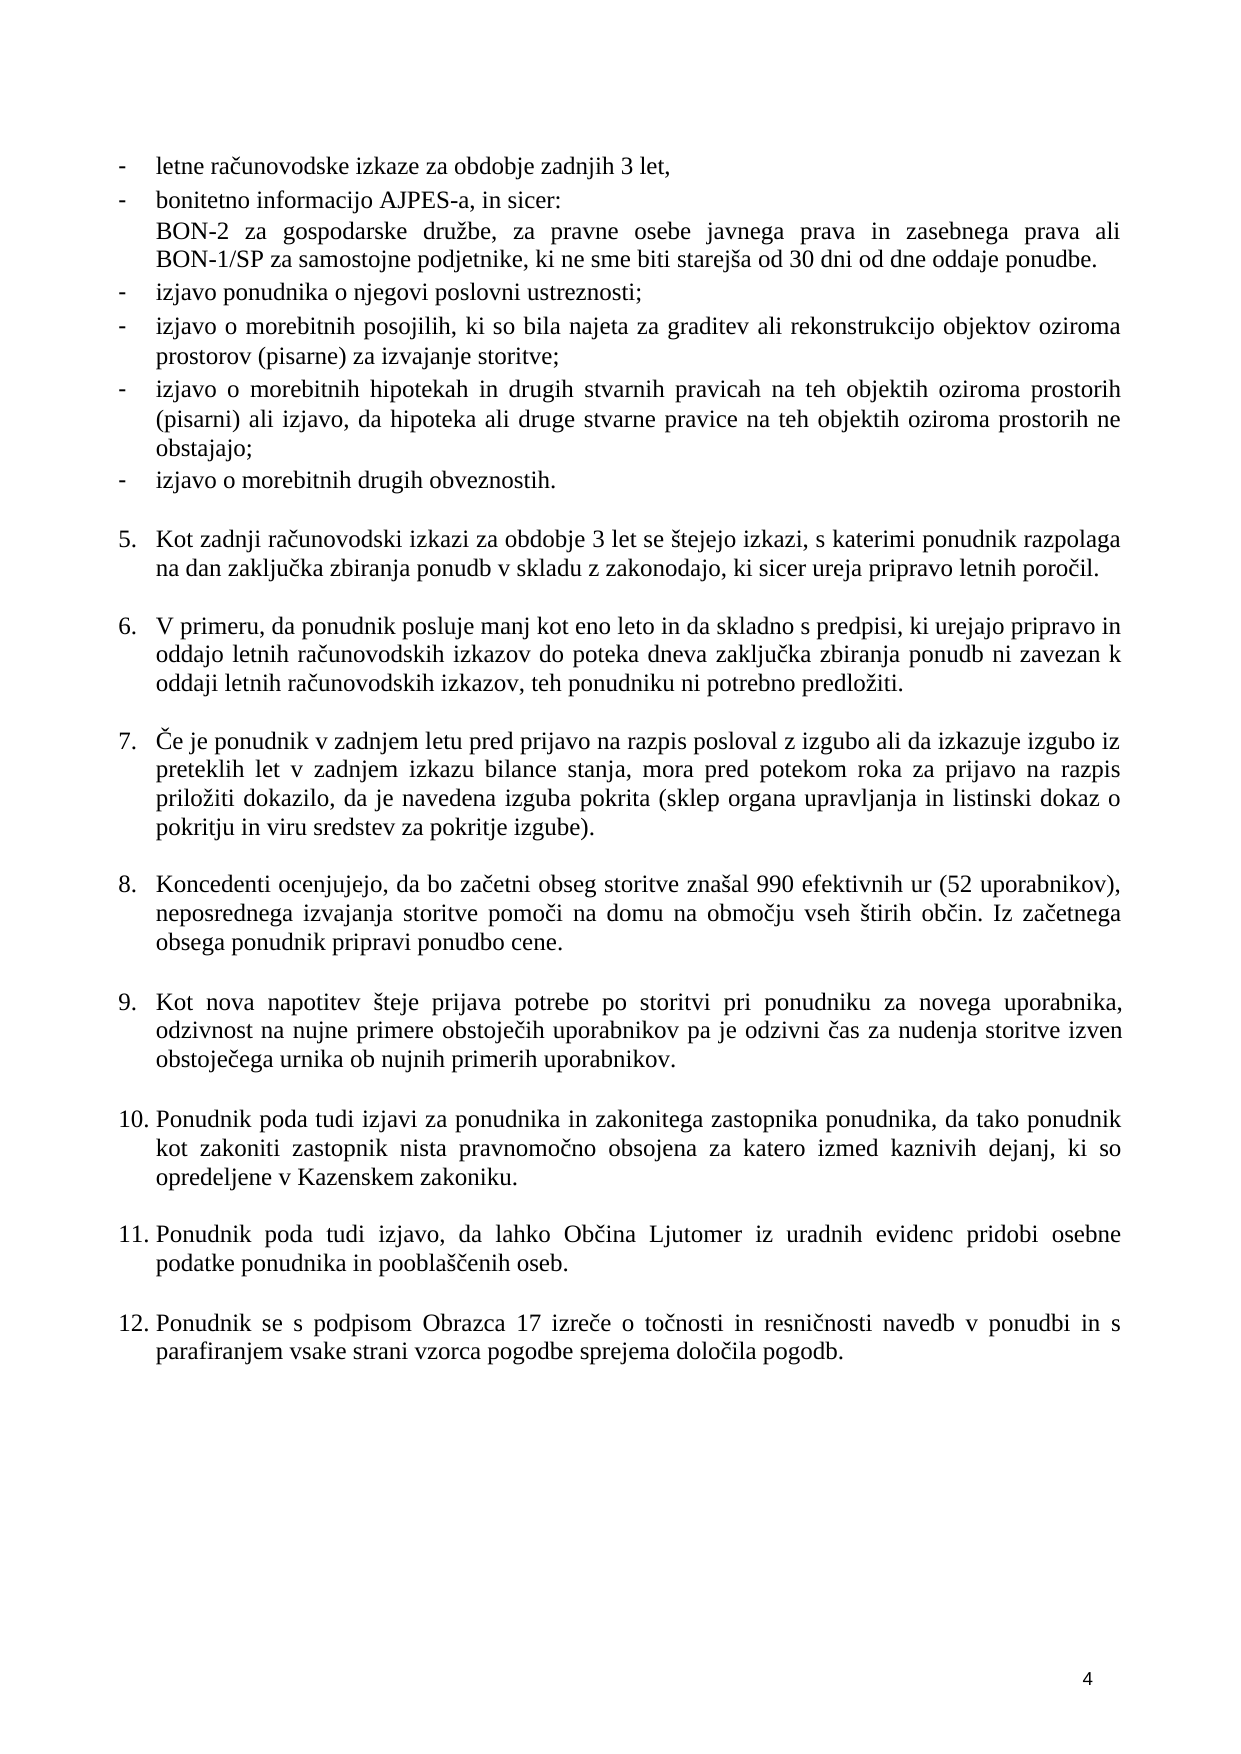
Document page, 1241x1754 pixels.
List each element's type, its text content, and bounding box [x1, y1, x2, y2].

list V primeru, da ponudnik posluje manj kot eno leto in da skladno s predpisi, ki urejajo pripravo in oddajo letnih računovodskih izkazov do poteka dneva zaključka zbiranja ponudb ni zavezan k oddaji letnih računovodskih izkazov, teh ponudniku ni potrebno predložiti. [118, 611, 1122, 697]
list Koncedenti ocenjujejo, da bo začetni obseg storitve znašal 990 efektivnih ur (52 uporabnikov), neposrednega izvajanja storitve pomoči na domu na območju vseh štirih občin. Iz začetnega obsega ponudnik pripravi ponudbo cene. [118, 869, 1122, 956]
list Ponudnik poda tudi izjavo, da lahko Občina Ljutomer iz uradnih evidenc pridobi osebne podatke ponudnika in pooblaščenih oseb. [118, 1219, 1122, 1277]
list Ponudnik poda tudi izjavi za ponudnika in zakonitega zastopnika ponudnika, da tako ponudnik kot zakoniti zastopnik nista pravnomočno obsojena za katero izmed kaznivih dejanj, ki so opredeljene v Kazenskem zakoniku. [118, 1104, 1122, 1190]
text BON-2 za gospodarske družbe, za pravne osebe javnega prava in zasebnega prava ali BON-1/SP za samostojne podjetnike, ki ne sme biti starejša od 30 dni od dne oddaje ponudbe. [156, 216, 1122, 273]
list letne računovodske izkaze za obdobje zadnjih 3 let, [118, 148, 1122, 182]
list Kot zadnji računovodski izkazi za obdobje 3 let se štejejo izkazi, s katerimi ponudnik razpolaga na dan zaključka zbiranja ponudb v skladu z zakonodajo, ki sicer ureja pripravo letnih poročil. [118, 524, 1122, 582]
list Ponudnik se s podpisom Obrazca 17 izreče o točnosti in resničnosti navedb v ponudbi in s parafiranjem vsake strani vzorca pogodbe sprejema določila pogodb. [118, 1308, 1122, 1365]
list izjavo o morebitnih posojilih, ki so bila najeta za graditev ali rekonstrukcijo objektov oziroma prostorov (pisarne) za izvajanje storitve; [118, 307, 1122, 370]
list izjavo o morebitnih hipotekah in drugih stvarnih pravicah na teh objektih oziroma prostorih (pisarni) ali izjavo, da hipoteka ali druge stvarne pravice na teh objektih oziroma prostorih ne obstajajo; [118, 370, 1122, 462]
list Če je ponudnik v zadnjem letu pred prijavo na razpis posloval z izgubo ali da izkazuje izgubo iz preteklih let v zadnjem izkazu bilance stanja, mora pred potekom roka za prijavo na razpis priložiti dokazilo, da je navedena izguba pokrita (sklep organa upravljanja in listinski dokaz o pokritju in viru sredstev za pokritje izgube). [118, 726, 1122, 841]
list Kot nova napotitev šteje prijava potrebe po storitvi pri ponudniku za novega uporabnika, odzivnost na nujne primere obstoječih uporabnikov pa je odzivni čas za nudenja storitve izven obstoječega urnika ob nujnih primerih uporabnikov. [118, 987, 1124, 1073]
list izjavo ponudnika o njegovi poslovni ustreznosti; [118, 273, 1122, 307]
list izjavo o morebitnih drugih obveznostih. [118, 462, 1122, 496]
list bonitetno informacijo AJPES-a, in sicer: [118, 182, 1122, 216]
